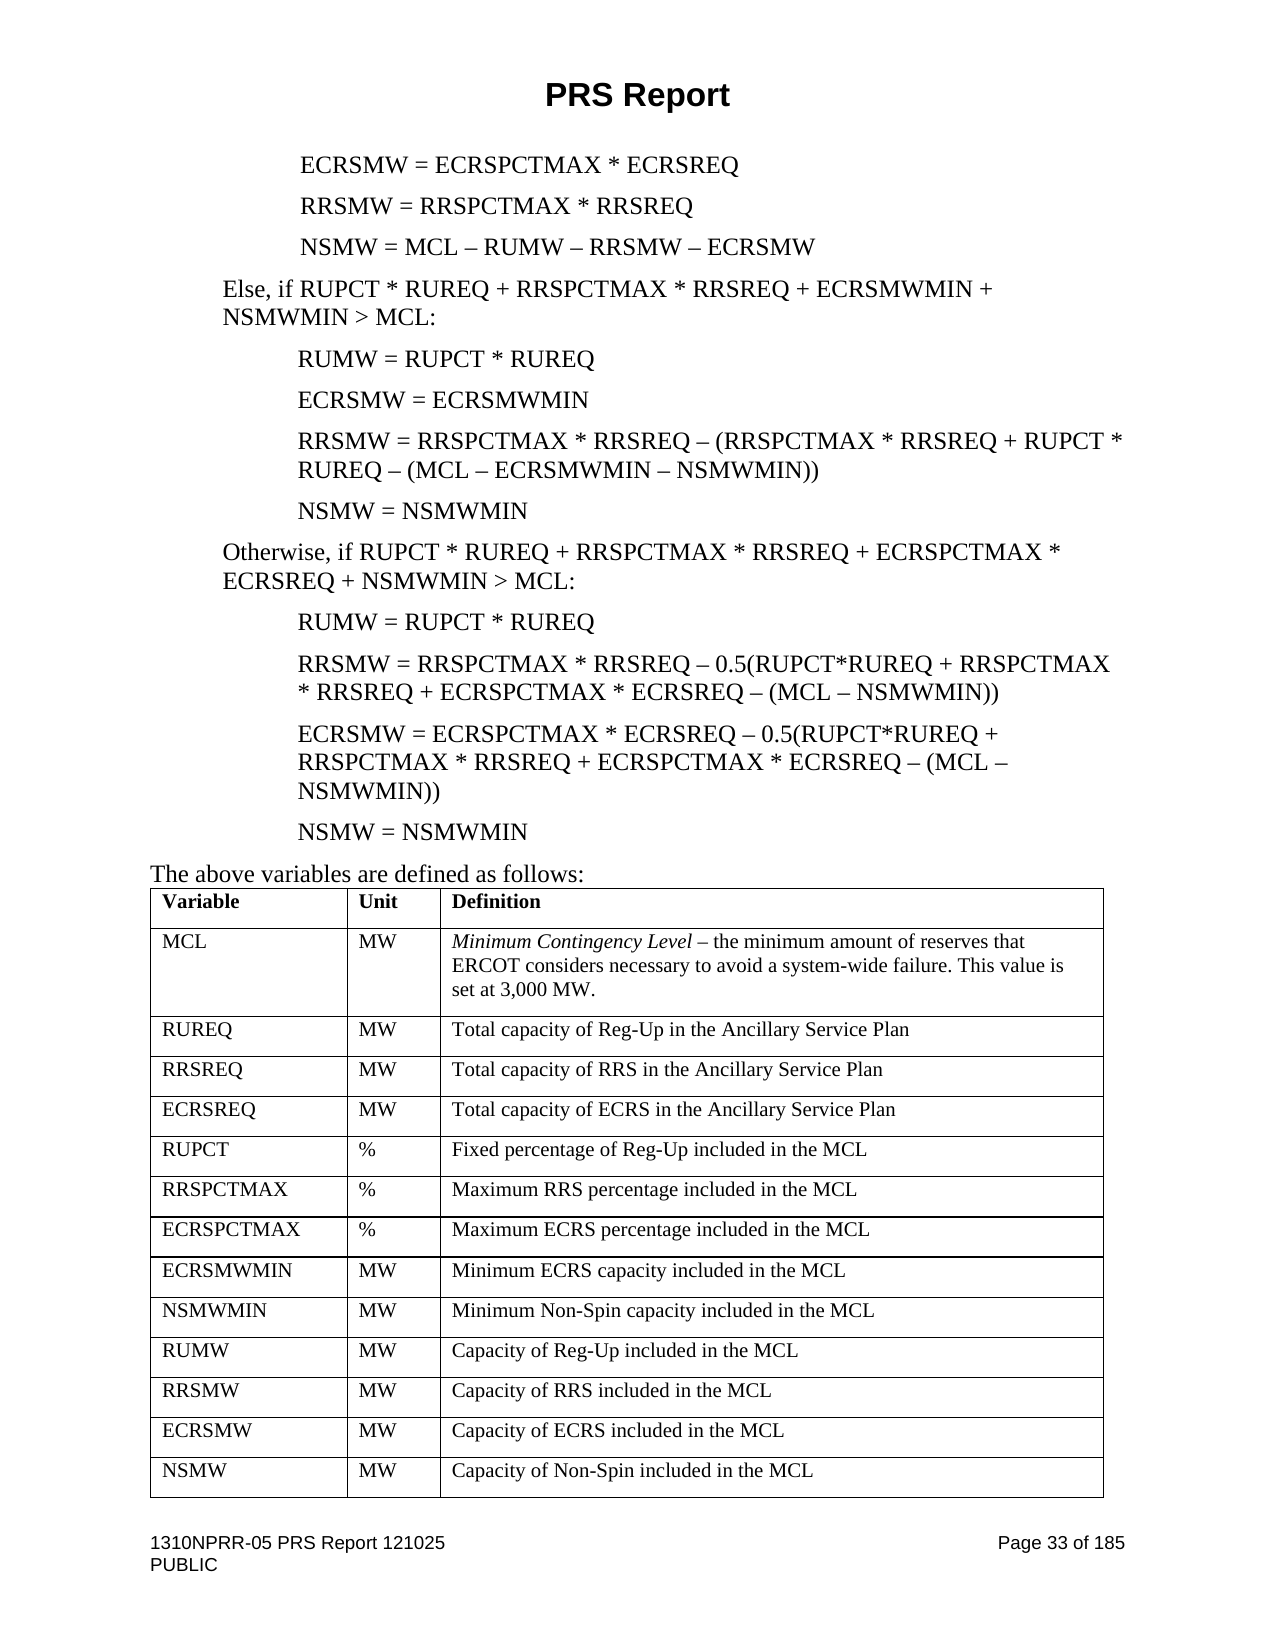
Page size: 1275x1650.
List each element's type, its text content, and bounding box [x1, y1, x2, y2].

text NSMW = NSMWMIN [297, 496, 1125, 525]
table_cell NSMWMIN [151, 1298, 347, 1337]
table_cell MW [348, 1458, 440, 1497]
text ECRSMW = ECRSPCTMAX * ECRSREQ [232, 150, 1125, 179]
text ECRSMW = ECRSMWMIN [297, 385, 1125, 414]
table_cell MW [348, 1057, 440, 1096]
table_cell ECRSMWMIN [151, 1258, 347, 1297]
text Else, if RUPCT * RUREQ + RRSPCTMAX * RRSREQ + ECRSMWMIN + NSMWMIN > MCL: [222, 274, 1125, 331]
table_cell RRSREQ [151, 1057, 347, 1096]
table_cell MW [348, 1378, 440, 1417]
table_cell MW [348, 1298, 440, 1337]
table_cell Fixed percentage of Reg-Up included in the MCL [441, 1137, 1103, 1176]
table_cell RUPCT [151, 1137, 347, 1176]
table_cell MW [348, 1338, 440, 1377]
table_cell Capacity of RRS included in the MCL [441, 1378, 1103, 1417]
table_cell % [348, 1218, 440, 1256]
table_cell MW [348, 1258, 440, 1297]
table_cell MW [348, 1017, 440, 1056]
text NSMW = MCL – RUMW – RRSMW – ECRSMW [232, 232, 1125, 261]
table_cell RRSMW [151, 1378, 347, 1417]
table_cell Maximum ECRS percentage included in the MCL [441, 1218, 1103, 1256]
table_cell MW [348, 1097, 440, 1136]
table_cell MW [348, 1418, 440, 1457]
table_cell Capacity of ECRS included in the MCL [441, 1418, 1103, 1457]
table_cell % [348, 1177, 440, 1216]
table_cell ECRSREQ [151, 1097, 347, 1136]
table_header Variable [151, 889, 347, 928]
text RRSMW = RRSPCTMAX * RRSREQ – 0.5(RUPCT*RUREQ + RRSPCTMAX * RRSREQ + ECRSPCTMAX * ECRSREQ – (MCL – NSMWMIN)) [297, 649, 1125, 706]
text NSMW = NSMWMIN [297, 817, 1125, 846]
table_cell % [348, 1137, 440, 1176]
table_cell Minimum Contingency Level – the minimum amount of reserves that ERCOT considers necessary to avoid a system-wide failure. This value is set at 3,000 MW. [441, 929, 1103, 1016]
table_cell Maximum RRS percentage included in the MCL [441, 1177, 1103, 1216]
text ECRSMW = ECRSPCTMAX * ECRSREQ – 0.5(RUPCT*RUREQ + RRSPCTMAX * RRSREQ + ECRSPCTMAX * ECRSREQ – (MCL – NSMWMIN)) [297, 719, 1125, 805]
table_cell MW [348, 929, 440, 1016]
table_cell Total capacity of ECRS in the Ancillary Service Plan [441, 1097, 1103, 1136]
table_cell Total capacity of Reg-Up in the Ancillary Service Plan [441, 1017, 1103, 1056]
text RUMW = RUPCT * RUREQ [297, 344, 1125, 372]
table_cell RRSPCTMAX [151, 1177, 347, 1216]
table_cell RUMW [151, 1338, 347, 1377]
table_cell ECRSMW [151, 1418, 347, 1457]
text RRSMW = RRSPCTMAX * RRSREQ [232, 191, 1125, 220]
table_cell MCL [151, 929, 347, 1016]
table_cell Capacity of Reg-Up included in the MCL [441, 1338, 1103, 1377]
table_cell Capacity of Non-Spin included in the MCL [441, 1458, 1103, 1497]
text RRSMW = RRSPCTMAX * RRSREQ – (RRSPCTMAX * RRSREQ + RUPCT * RUREQ – (MCL – ECRSMWMIN – NSMWMIN)) [297, 426, 1125, 484]
text The above variables are defined as follows: [150, 859, 1125, 887]
table_cell RUREQ [151, 1017, 347, 1056]
text Otherwise, if RUPCT * RUREQ + RRSPCTMAX * RRSREQ + ECRSPCTMAX * ECRSREQ + NSMWMIN > MCL: [222, 537, 1125, 595]
table_cell ECRSPCTMAX [151, 1218, 347, 1256]
table_cell Minimum ECRS capacity included in the MCL [441, 1258, 1103, 1297]
table_header Definition [441, 889, 1103, 928]
table_cell NSMW [151, 1458, 347, 1497]
table_cell Minimum Non-Spin capacity included in the MCL [441, 1298, 1103, 1337]
text RUMW = RUPCT * RUREQ [297, 607, 1125, 636]
table_header Unit [348, 889, 440, 928]
table_cell Total capacity of RRS in the Ancillary Service Plan [441, 1057, 1103, 1096]
